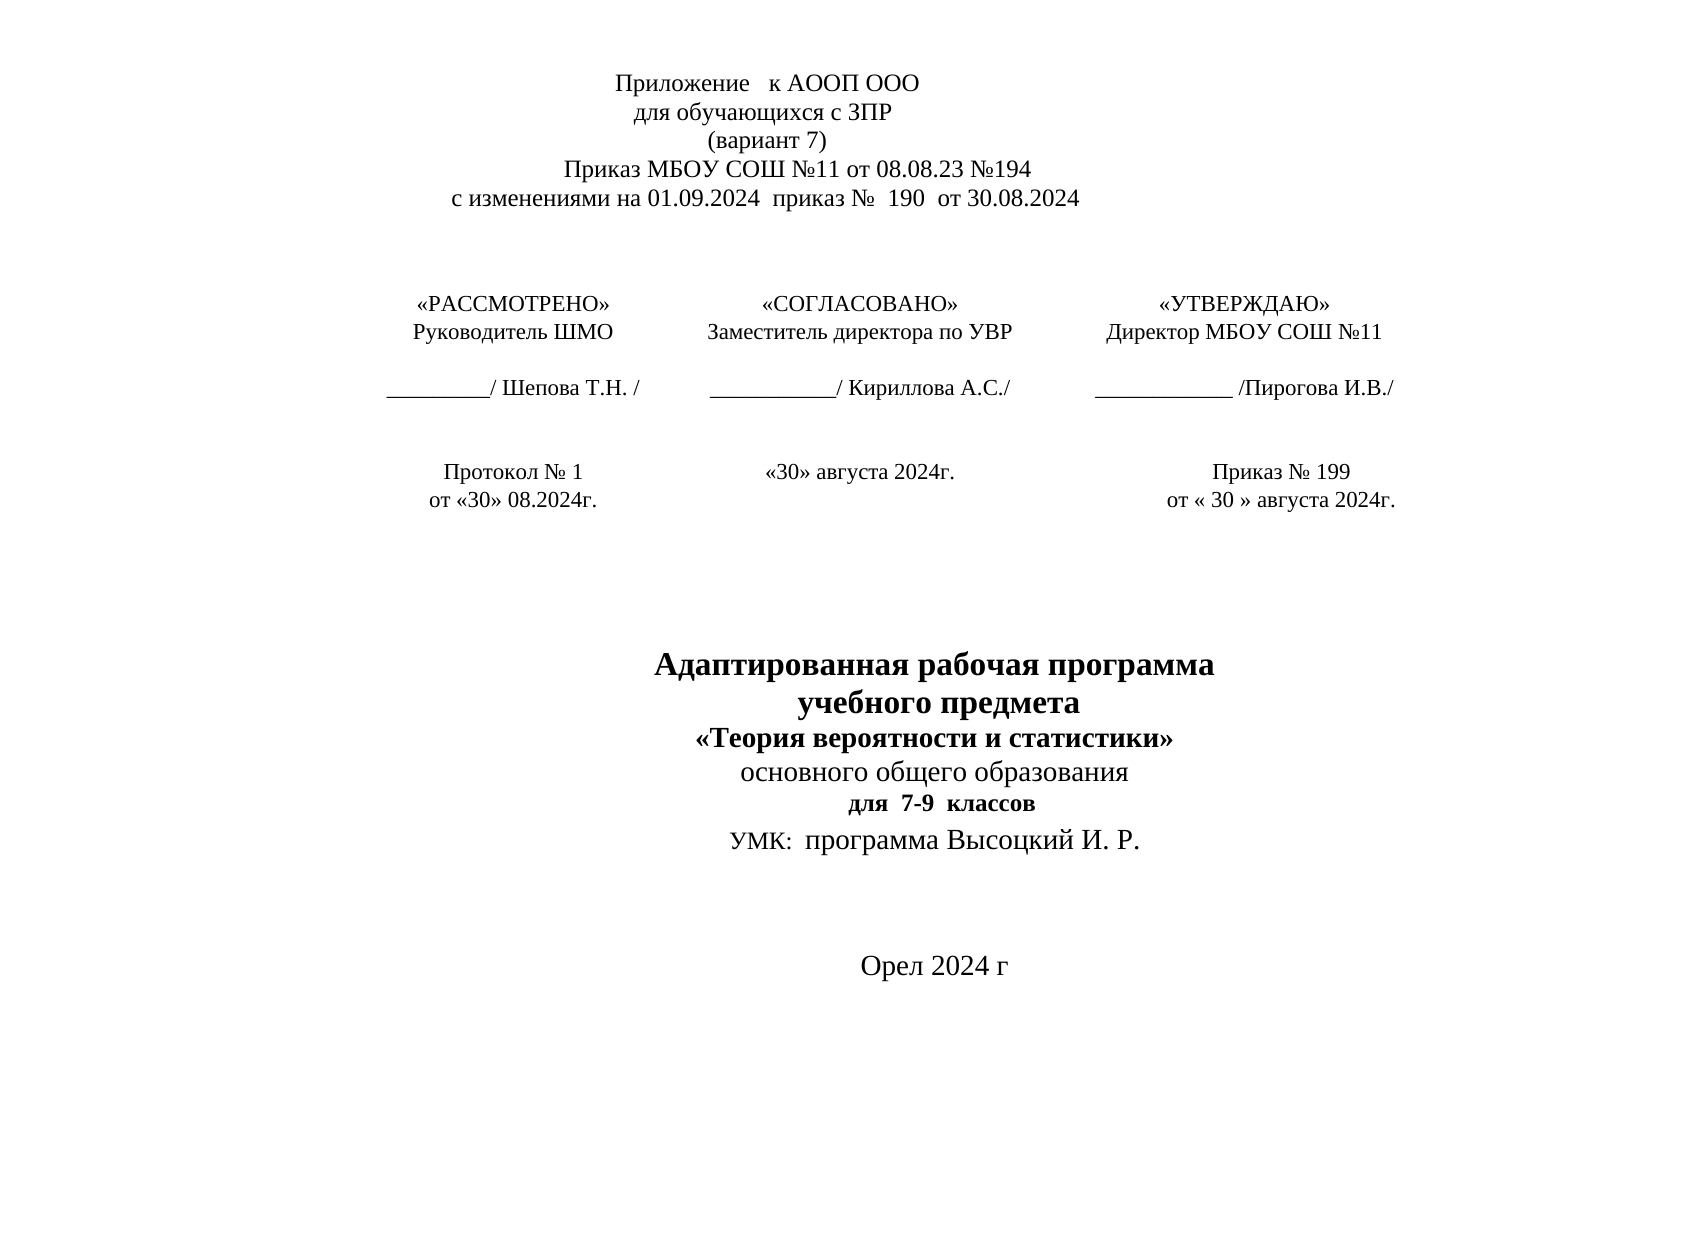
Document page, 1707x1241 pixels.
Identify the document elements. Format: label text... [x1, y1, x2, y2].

text Приложение к АООП ООО [177, 68, 1618, 97]
text (вариант 7) [177, 125, 1618, 154]
table_header «СОГЛАСОВАНО» Заместитель директора по УВР ___________/ Кириллова А.С./ «30» августа 2024г. [673, 263, 1047, 542]
table_header «УТВЕРЖДАЮ» Директор МБОУ СОШ №11 ____________ /Пирогова И.В./ Приказ № 199 от « 30 » августа 2024г. [1048, 263, 1441, 542]
text с изменениями на 01.09.2024 приказ № 190 от 30.08.2024 [177, 183, 1618, 212]
text основного общего образования [177, 754, 1618, 788]
text УМК: программа Высоцкий И. Р. [177, 822, 1618, 856]
text для обучающихся с ЗПР [177, 97, 1618, 125]
table_header «РАССМОТРЕНО» Руководитель ШМО _________/ Шепова Т.Н. / Протокол № 1 от «30» 08.2024г. [354, 263, 672, 542]
text «Теория вероятности и статистики» [177, 721, 1618, 754]
text Приказ МБОУ СОШ №11 от 08.08.23 №194 [177, 154, 1618, 183]
text Адаптированная рабочая программа [177, 644, 1618, 682]
text учебного предмета [177, 682, 1618, 721]
text Орел 2024 г [177, 948, 1618, 981]
text для 7-9 классов [177, 788, 1618, 816]
